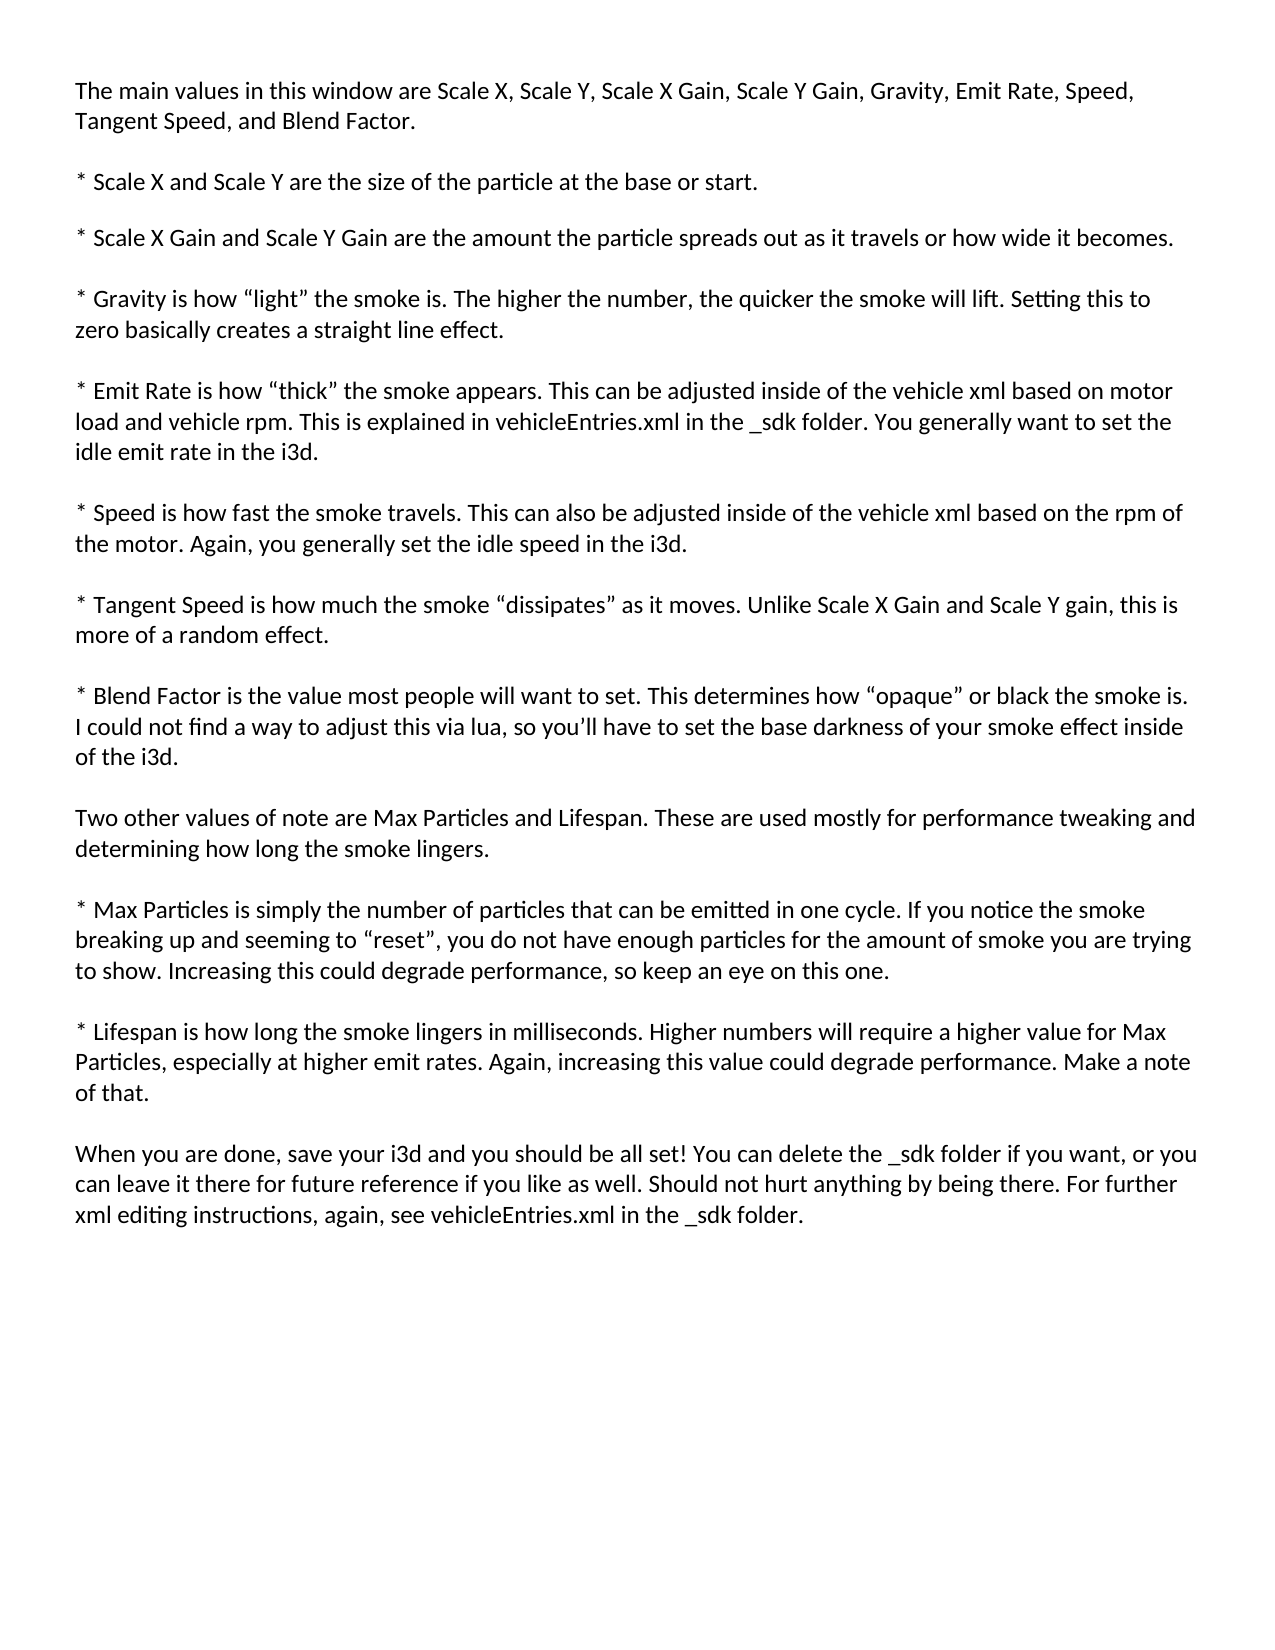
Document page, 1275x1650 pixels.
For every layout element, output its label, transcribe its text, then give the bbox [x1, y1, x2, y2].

text * Emit Rate is how “thick” the smoke appears. This can be adjusted inside of the vehicle xml based on motor load and vehicle rpm. This is explained in vehicleEntries.xml in the _sdk folder. You generally want to set the idle emit rate in the i3d. * Speed is how fast the smoke travels. This can also be adjusted inside of the vehicle xml based on the rpm of the motor. Again, you generally set the idle speed in the i3d. * Tangent Speed is how much the smoke “dissipates” as it moves. Unlike Scale X Gain and Scale Y gain, this is more of a random effect. * Blend Factor is the value most people will want to set. This determines how “opaque” or black the smoke is. I could not find a way to adjust this via lua, so you’ll have to set the base darkness of your smoke effect inside of the i3d. [75, 375, 1200, 772]
text When you are done, save your i3d and you should be all set! You can delete the _sdk folder if you want, or you can leave it there for future reference if you like as well. Should not hurt anything by being there. For further xml editing instructions, again, see vehicleEntries.xml in the _sdk folder. [75, 1138, 1200, 1230]
text Two other values of note are Max Particles and Lifespan. These are used mostly for performance tweaking and determining how long the smoke lingers. * Max Particles is simply the number of particles that can be emitted in one cycle. If you notice the smoke breaking up and seeming to “reset”, you do not have enough particles for the amount of smoke you are trying to show. Increasing this could degrade performance, so keep an eye on this one. * Lifespan is how long the smoke lingers in milliseconds. Higher numbers will require a higher value for Max Particles, especially at higher emit rates. Again, increasing this value could degrade performance. Make a note of that. [75, 802, 1200, 1108]
text * Gravity is how “light” the smoke is. The higher the number, the quicker the smoke will lift. Setting this to zero basically creates a straight line effect. [75, 283, 1200, 344]
text The main values in this window are Scale X, Scale Y, Scale X Gain, Scale Y Gain, Gravity, Emit Rate, Speed, Tangent Speed, and Blend Factor. * Scale X and Scale Y are the size of the particle at the base or start. [75, 75, 1200, 222]
text * Scale X Gain and Scale Y Gain are the amount the particle spreads out as it travels or how wide it becomes. [75, 222, 1200, 253]
